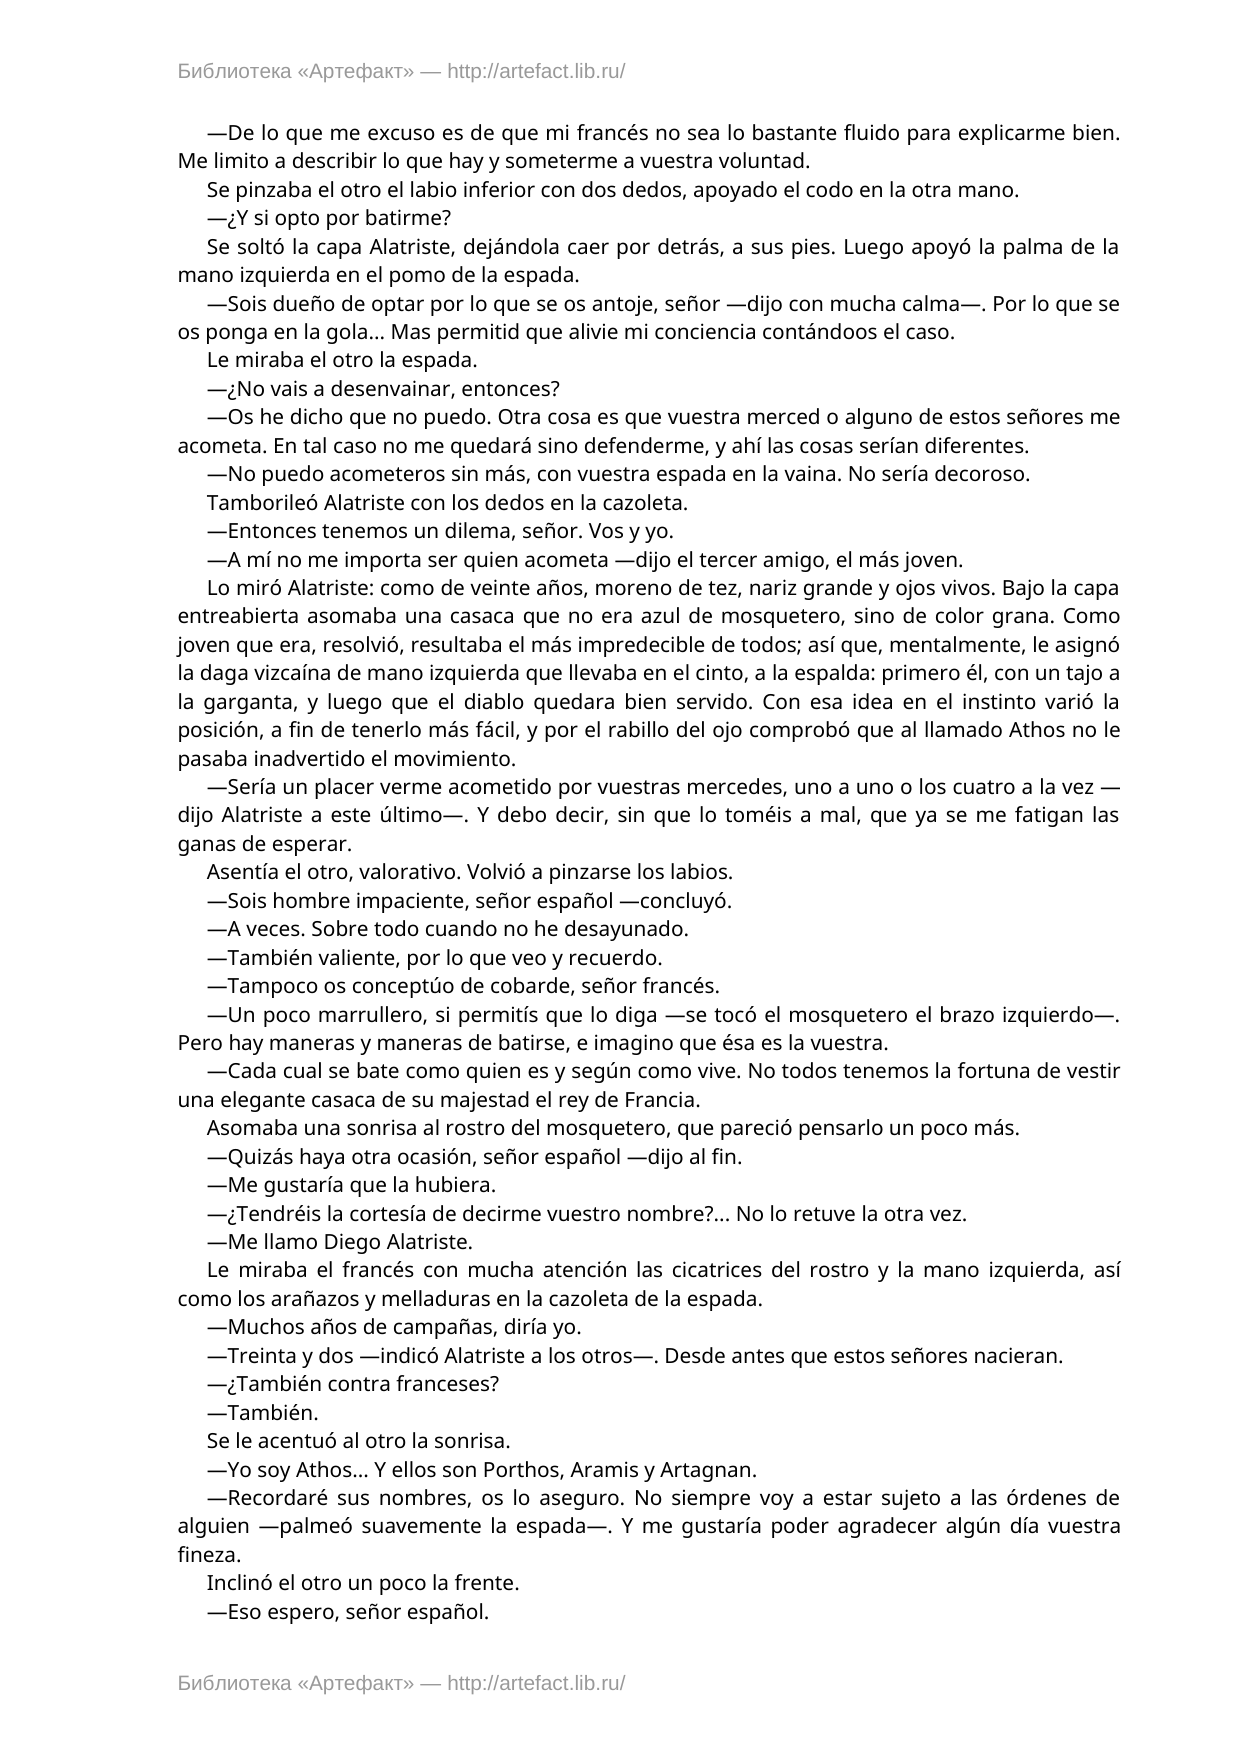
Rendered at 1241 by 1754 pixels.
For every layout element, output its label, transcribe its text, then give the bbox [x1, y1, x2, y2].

text —¿También contra franceses? [177, 1369, 1122, 1398]
text —Eso espero, señor español. [177, 1597, 1122, 1625]
text Asomaba una sonrisa al rostro del mosquetero, que pareció pensarlo un poco más. [177, 1113, 1122, 1142]
text Tamborileó Alatriste con los dedos en la cazoleta. [177, 488, 1122, 516]
text —No puedo acometeros sin más, con vuestra espada en la vaina. No sería decoroso. [177, 459, 1122, 488]
text —Os he dicho que no puedo. Otra cosa es que vuestra merced o alguno de estos señores me acometa. En tal caso no me quedará sino defenderme, y ahí las cosas serían diferentes. [177, 402, 1122, 459]
text —También valiente, por lo que veo y recuerdo. [177, 943, 1122, 971]
text Le miraba el francés con mucha atención las cicatrices del rostro y la mano izquierda, así como los arañazos y melladuras en la cazoleta de la espada. [177, 1256, 1122, 1312]
text —A mí no me importa ser quien acometa —dijo el tercer amigo, el más joven. [177, 545, 1122, 573]
text Lo miró Alatriste: como de veinte años, moreno de tez, nariz grande y ojos vivos. Bajo la capa entreabierta asomaba una casaca que no era azul de mosquetero, sino de color grana. Como joven que era, resolvió, resultaba el más impredecible de todos; así que, mentalmente, le asignó la daga vizcaína de mano izquierda que llevaba en el cinto, a la espalda: primero él, con un tajo a la garganta, y luego que el diablo quedara bien servido. Con esa idea en el instinto varió la posición, a fin de tenerlo más fácil, y por el rabillo del ojo comprobó que al llamado Athos no le pasaba inadvertido el movimiento. [177, 573, 1122, 772]
text —Quizás haya otra ocasión, señor español —dijo al fin. [177, 1142, 1122, 1170]
text —Muchos años de campañas, diría yo. [177, 1312, 1122, 1341]
text —Yo soy Athos... Y ellos son Porthos, Aramis y Artagnan. [177, 1455, 1122, 1483]
text —A veces. Sobre todo cuando no he desayunado. [177, 914, 1122, 943]
text —Recordaré sus nombres, os lo aseguro. No siempre voy a estar sujeto a las órdenes de alguien —palmeó suavemente la espada—. Y me gustaría poder agradecer algún día vuestra fineza. [177, 1483, 1122, 1568]
text —Entonces tenemos un dilema, señor. Vos y yo. [177, 516, 1122, 545]
text —Me llamo Diego Alatriste. [177, 1227, 1122, 1256]
text —¿No vais a desenvainar, entonces? [177, 374, 1122, 402]
text —¿Y si opto por batirme? [177, 203, 1122, 232]
text Le miraba el otro la espada. [177, 346, 1122, 374]
text —Sería un placer verme acometido por vuestras mercedes, uno a uno o los cuatro a la vez —dijo Alatriste a este último—. Y debo decir, sin que lo toméis a mal, que ya se me fatigan las ganas de esperar. [177, 772, 1122, 857]
text —Sois dueño de optar por lo que se os antoje, señor —dijo con mucha calma—. Por lo que se os ponga en la gola... Mas permitid que alivie mi conciencia contándoos el caso. [177, 289, 1122, 346]
text —Tampoco os conceptúo de cobarde, señor francés. [177, 971, 1122, 1000]
text —De lo que me excuso es de que mi francés no sea lo bastante fluido para explicarme bien. Me limito a describir lo que hay y someterme a vuestra voluntad. [177, 118, 1122, 175]
text Asentía el otro, valorativo. Volvió a pinzarse los labios. [177, 857, 1122, 886]
text —Cada cual se bate como quien es y según como vive. No todos tenemos la fortuna de vestir una elegante casaca de su majestad el rey de Francia. [177, 1057, 1122, 1113]
text —Un poco marrullero, si permitís que lo diga —se tocó el mosquetero el brazo izquierdo—. Pero hay maneras y maneras de batirse, e imagino que ésa es la vuestra. [177, 1000, 1122, 1057]
text —También. [177, 1398, 1122, 1426]
text —¿Tendréis la cortesía de decirme vuestro nombre?... No lo retuve la otra vez. [177, 1199, 1122, 1227]
text Inclinó el otro un poco la frente. [177, 1568, 1122, 1597]
text Se le acentuó al otro la sonrisa. [177, 1426, 1122, 1455]
text —Me gustaría que la hubiera. [177, 1170, 1122, 1199]
text —Sois hombre impaciente, señor español —concluyó. [177, 886, 1122, 914]
text Se pinzaba el otro el labio inferior con dos dedos, apoyado el codo en la otra mano. [177, 175, 1122, 203]
text —Treinta y dos —indicó Alatriste a los otros—. Desde antes que estos señores nacieran. [177, 1341, 1122, 1369]
text Se soltó la capa Alatriste, dejándola caer por detrás, a sus pies. Luego apoyó la palma de la mano izquierda en el pomo de la espada. [177, 232, 1122, 289]
